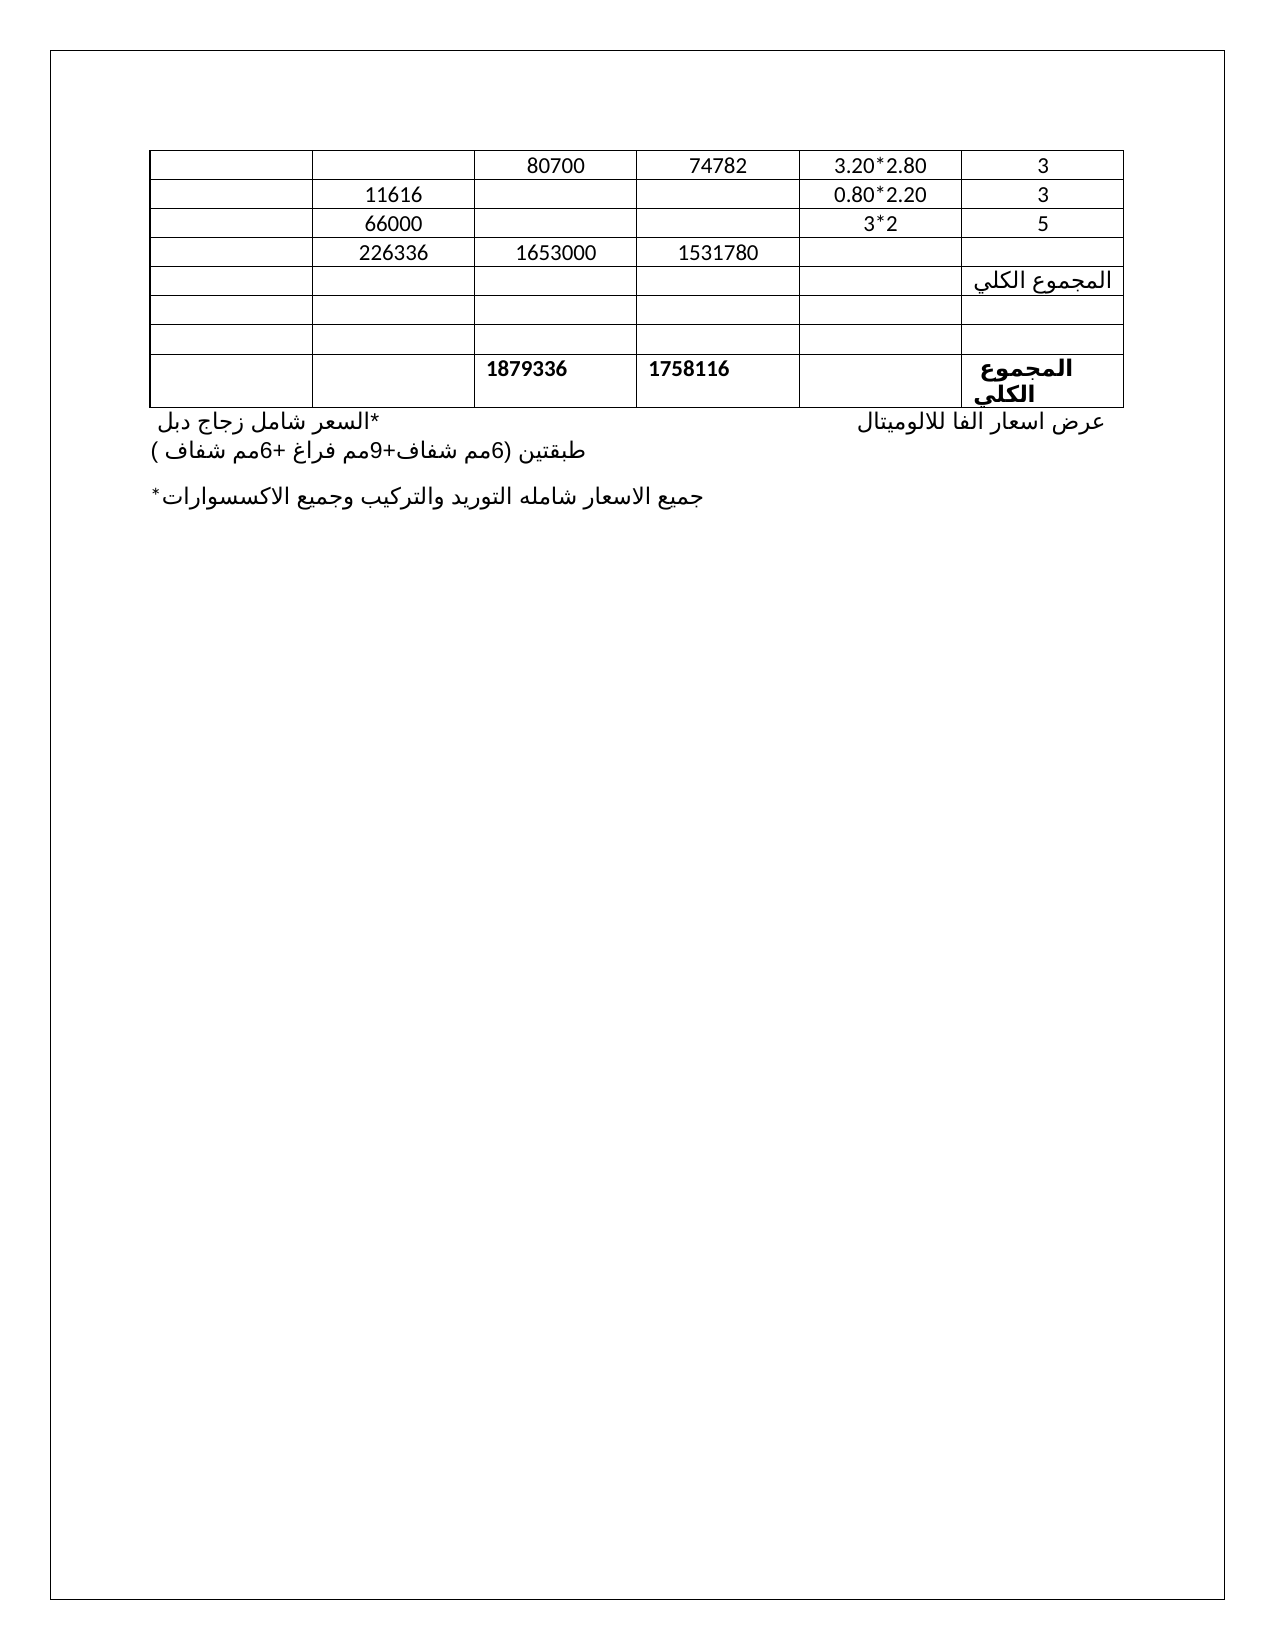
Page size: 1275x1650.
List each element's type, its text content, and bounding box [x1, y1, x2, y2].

table_cell [637, 325, 799, 353]
table_cell [637, 296, 799, 324]
table_cell 66000 [313, 209, 474, 237]
table_cell المجموع الكلي [962, 267, 1123, 295]
table_cell [475, 267, 636, 295]
table_cell [637, 180, 799, 208]
table_cell 226336 [313, 238, 474, 266]
table_cell [800, 296, 961, 324]
table_cell [151, 209, 312, 237]
table_cell 3 [962, 180, 1123, 208]
table_cell 1531780 [637, 238, 799, 266]
table_cell [637, 209, 799, 237]
table_cell 3 [962, 151, 1123, 179]
table_cell [313, 151, 474, 179]
table_cell [151, 296, 312, 324]
table_cell [313, 267, 474, 295]
table_cell 74782 [637, 151, 799, 179]
table_cell 1879336 [475, 355, 636, 407]
table_cell [313, 296, 474, 324]
table_cell [151, 180, 312, 208]
text *جميع الاسعار شامله التوريد والتركيب وجميع الاكسسوارات [150, 482, 1125, 510]
table_cell [151, 355, 312, 407]
table_cell [475, 180, 636, 208]
table_cell [313, 325, 474, 353]
table_cell 5 [962, 209, 1123, 237]
table_cell 11616 [313, 180, 474, 208]
table_cell 0.80*2.20 [800, 180, 961, 208]
table_cell 3*2 [800, 209, 961, 237]
table_cell [151, 151, 312, 179]
text عرض اسعار الفا للالوميتال *السعر شامل زجاج دبل طبقتين (6مم شفاف+9مم فراغ +6مم شفاف ) [150, 408, 1125, 463]
table_cell [800, 238, 961, 266]
table_cell [962, 325, 1123, 353]
table_cell المجموع الكلي [962, 355, 1123, 407]
table_cell [800, 355, 961, 407]
table_cell [962, 296, 1123, 324]
table_cell [151, 267, 312, 295]
table_cell [151, 325, 312, 353]
table_cell [151, 238, 312, 266]
table_cell [313, 355, 474, 407]
table_cell [637, 267, 799, 295]
table_cell [475, 209, 636, 237]
table_cell 80700 [475, 151, 636, 179]
table_cell [800, 267, 961, 295]
table_cell 3.20*2.80 [800, 151, 961, 179]
table_cell [475, 296, 636, 324]
table_cell 1758116 [637, 355, 799, 407]
table_cell [800, 325, 961, 353]
table_cell 1653000 [475, 238, 636, 266]
table_cell [962, 238, 1123, 266]
table_cell [475, 325, 636, 353]
